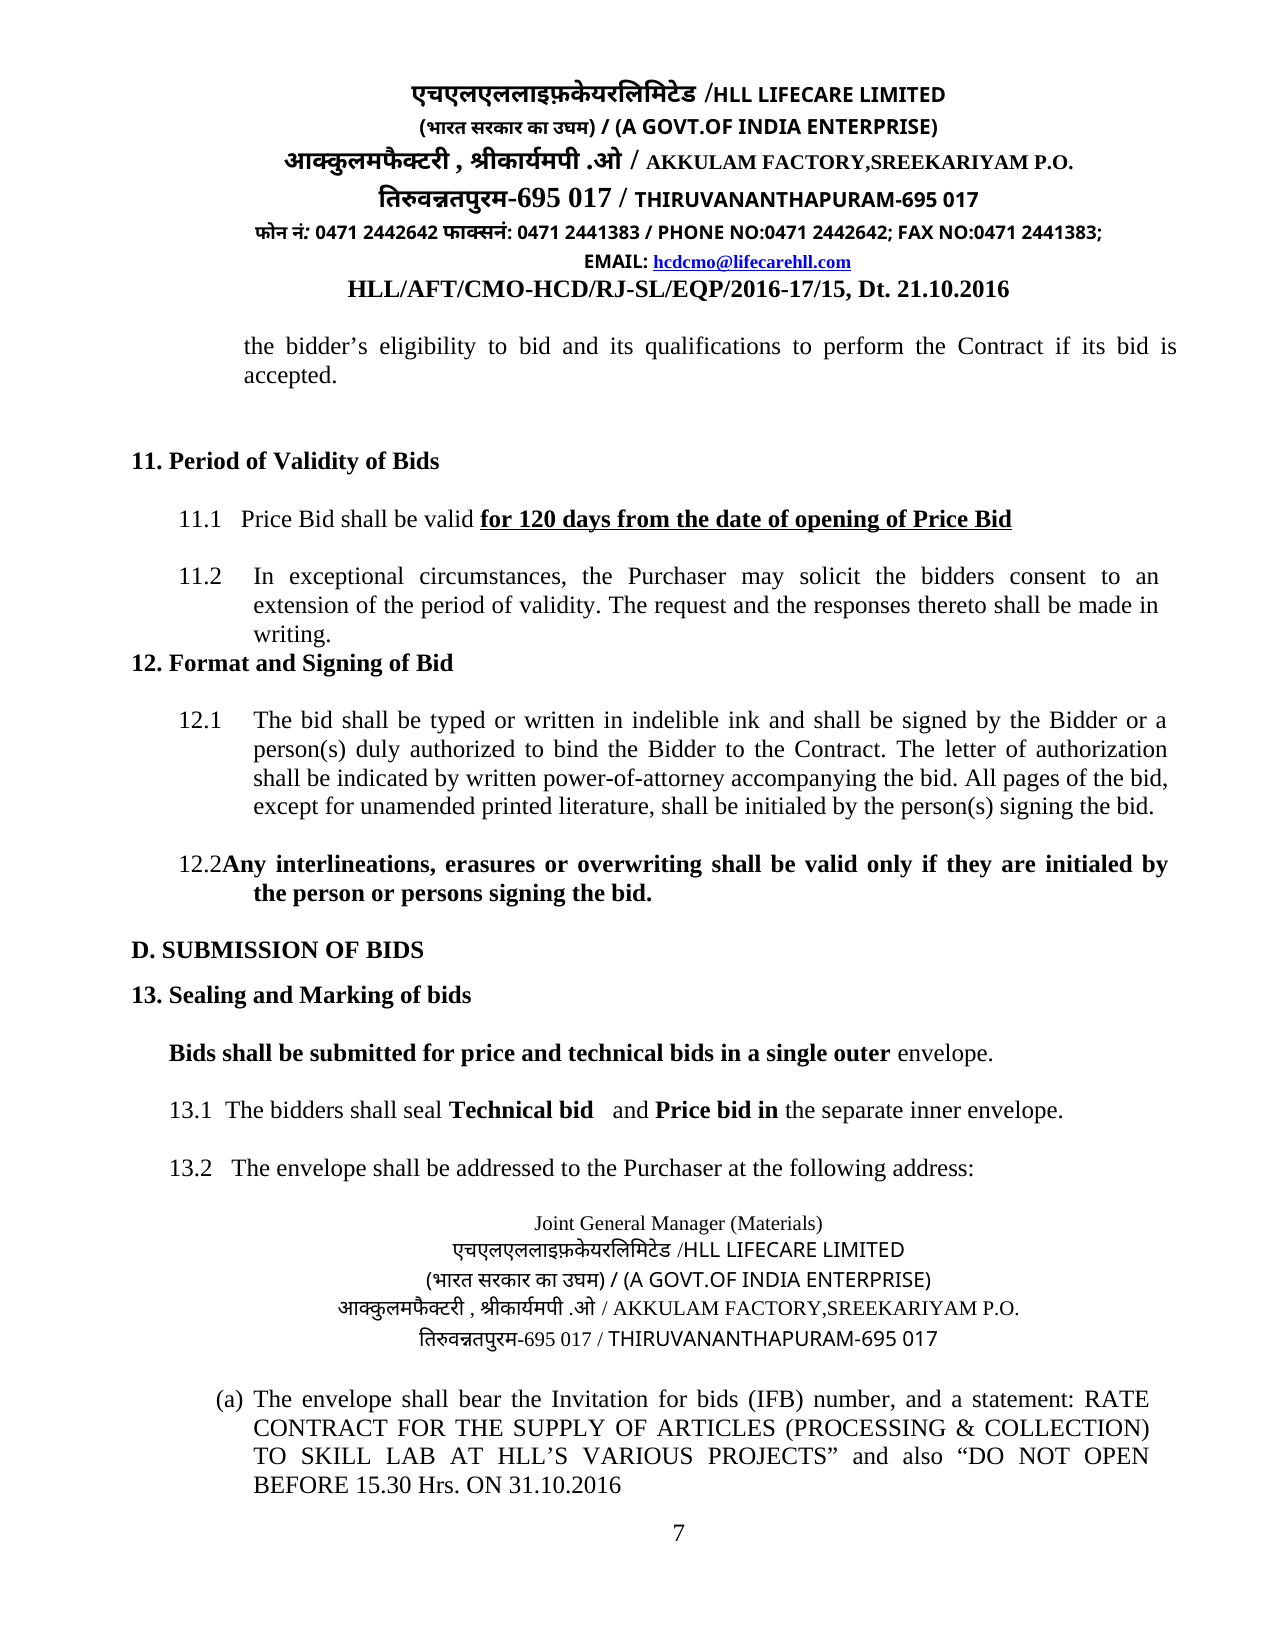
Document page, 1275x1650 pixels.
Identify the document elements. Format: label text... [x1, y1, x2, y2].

text आक्कुलमफैक्टरी , श्रीकार्यमपी .ओ / AKKULAM FACTORY,SREEKARIYAM P.O. [131, 1296, 1226, 1324]
text 11.2 In exceptional circumstances, the Purchaser may solicit the bidders consent to an extension of the period of validity. The request and the responses thereto shall be made in writing. [178, 561, 1160, 648]
text D. SUBMISSION OF BIDS [131, 935, 1226, 964]
text 12.2Any interlineations, erasures or overwriting shall be valid only if they are initialed by the person or persons signing the bid. [178, 849, 1169, 906]
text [178, 331, 1179, 389]
text 11.1 Price Bid shall be valid for 120 days from the date of opening of Price Bid [178, 504, 1160, 533]
text Joint General Manager (Materials) [131, 1211, 1226, 1235]
text तिरुवन्नतपुरम-695 017 / THIRUVANANTHAPURAM-695 017 [131, 1324, 1226, 1355]
text 13. Sealing and Marking of bids [131, 981, 1226, 1009]
text 12. Format and Signing of Bid [131, 648, 1226, 676]
text 13.1 The bidders shall seal Technical bid and Price bid in the separate inner envelope. [169, 1096, 1151, 1124]
text (भारत सरकार का उघम) / (A GOVT.OF INDIA ENTERPRISE) [131, 1266, 1226, 1296]
list The envelope shall bear the Invitation for bids (IFB) number, and a statement: RATE CONTRACT FOR THE SUPPLY OF ARTICLES (PROCESSING & COLLECTION) TO SKILL LAB AT HLL’S VARIOUS PROJECTS” and also “DO NOT OPEN BEFORE 15.30 Hrs. ON 31.10.2016 [216, 1384, 1151, 1499]
text 12.1 The bid shall be typed or written in indelible ink and shall be signed by the Bidder or a person(s) duly authorized to bind the Bidder to the Contract. The letter of authorization shall be indicated by written power-of-attorney accompanying the bid. All pages of the bid, except for unamended printed literature, shall be initialed by the person(s) signing the bid. [178, 705, 1169, 820]
text 13.2 The envelope shall be addressed to the Purchaser at the following address: [169, 1153, 1151, 1182]
text Bids shall be submitted for price and technical bids in a single outer envelope. [131, 1038, 1226, 1067]
text एचएलएललाइफ़केयरलिमिटेड /HLL LIFECARE LIMITED [131, 1235, 1226, 1266]
text 11. Period of Validity of Bids [131, 446, 1226, 475]
